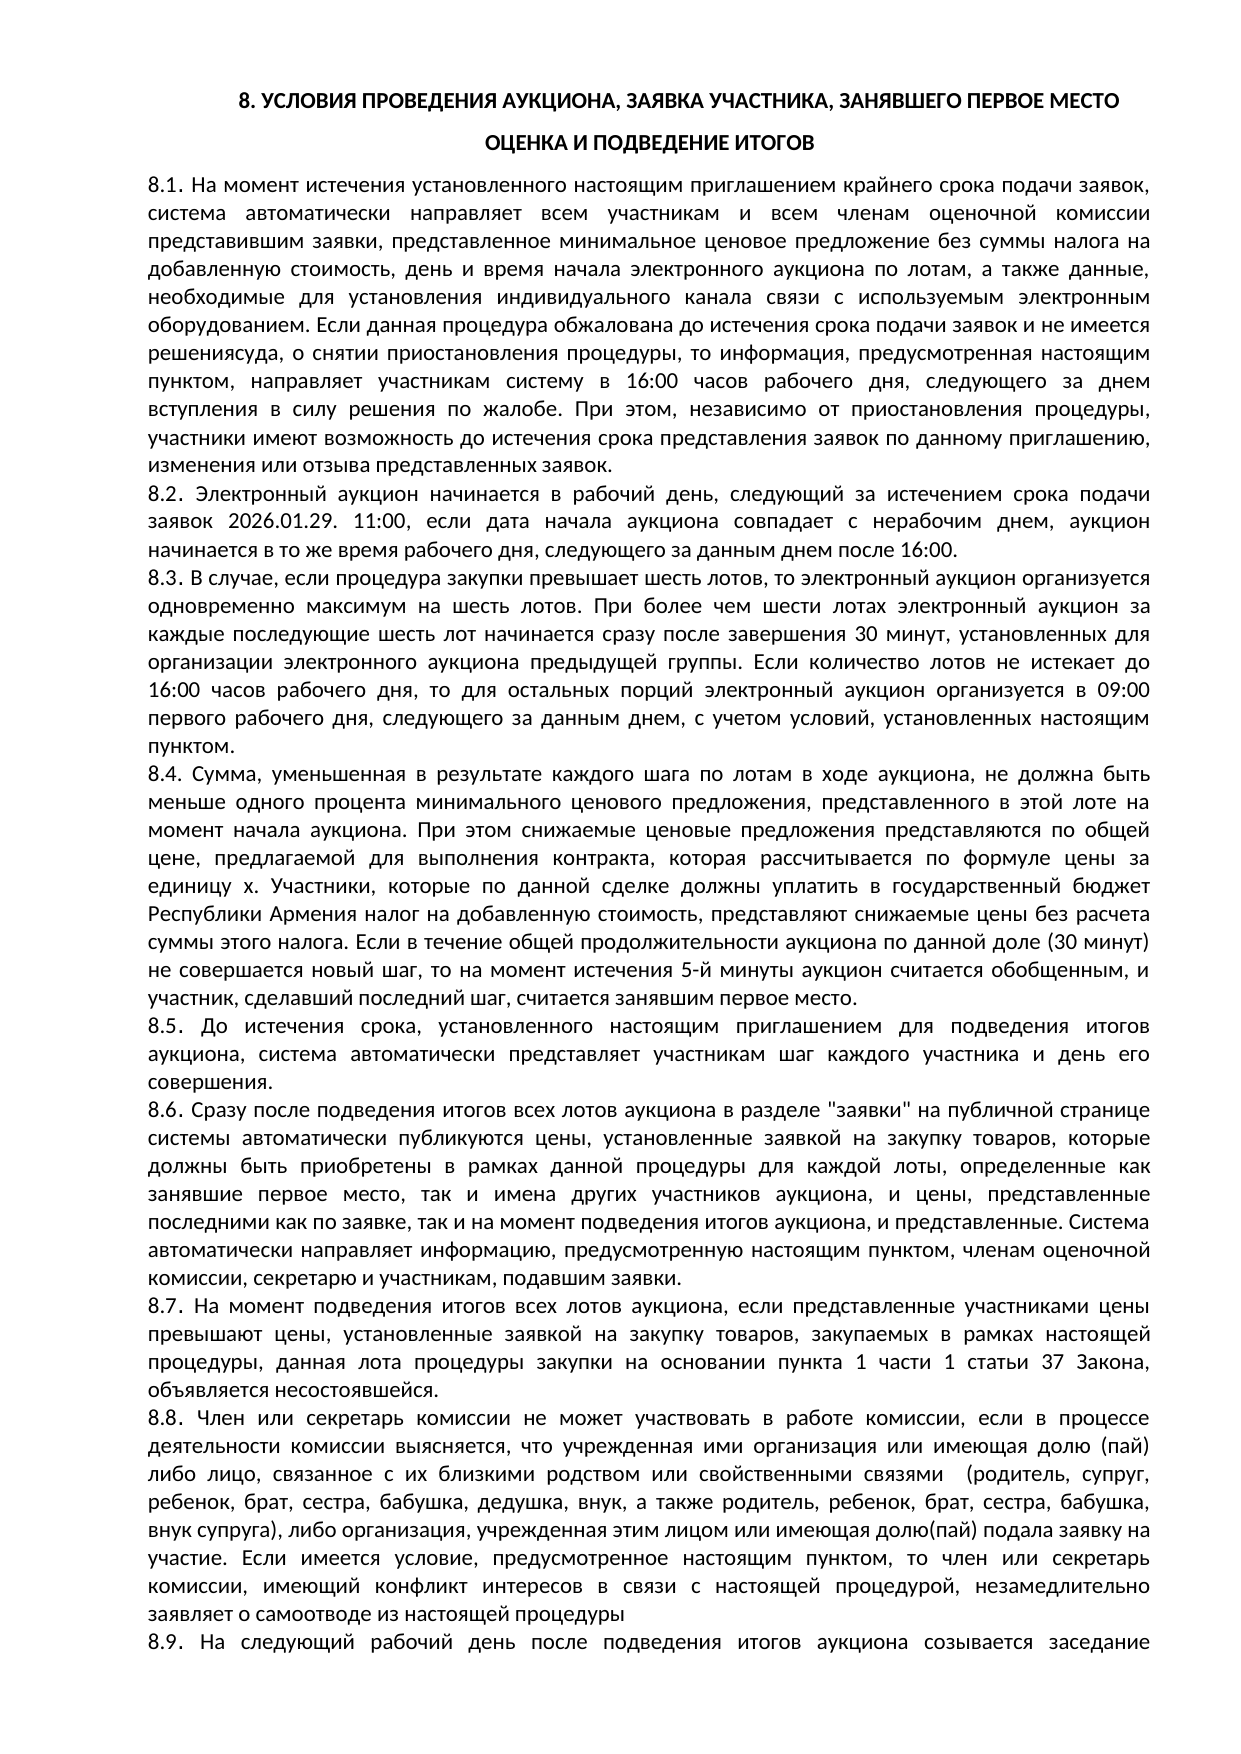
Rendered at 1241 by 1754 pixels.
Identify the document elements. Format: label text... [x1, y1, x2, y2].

text 8.8․ Член или секретарь комиссии не может участвовать в работе комиссии, если в процессе деятельности комиссии выясняется, что учрежденная ими организация или имеющая долю (пай) либо лицо, связанное с их близкими родством или свойственными связями (родитель, супруг, ребенок, брат, сестра, бабушка, дедушка, внук, а также родитель, ребенок, брат, сестра, бабушка, внук супруга), либо организация, учрежденная этим лицом или имеющая долю(пай) подала заявку на участие. Если имеется условие, предусмотренное настоящим пунктом, то член или секретарь комиссии, имеющий конфликт интересов в связи с настоящей процедурой, незамедлительно заявляет о самоотводе из настоящей процедуры [148, 1403, 1152, 1627]
text 8. УСЛОВИЯ ПРОВЕДЕНИЯ АУКЦИОНА, ЗАЯВКА УЧАСТНИКА, ЗАНЯВШЕГО ПЕРВОЕ МЕСТО ОЦЕНКА И ПОДВЕДЕНИЕ ИТОГОВ [148, 86, 1152, 156]
text 8.7․ На момент подведения итогов всех лотов аукциона, если представленные участниками цены превышают цены, установленные заявкой на закупку товаров, закупаемых в рамках настоящей процедуры, данная лота процедуры закупки на основании пункта 1 части 1 статьи 37 Закона, объявляется несостоявшейся. [148, 1291, 1152, 1403]
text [148, 1627, 1152, 1656]
text 8.4. Сумма, уменьшенная в результате каждого шага по лотам в ходе аукциона, не должна быть меньше одного процента минимального ценового предложения, представленного в этой лоте на момент начала аукциона. При этом снижаемые ценовые предложения представляются по общей цене, предлагаемой для выполнения контракта, которая рассчитывается по формуле цены за единицу x. Участники, которые по данной сделке должны уплатить в государственный бюджет Республики Армения налог на добавленную стоимость, представляют снижаемые цены без расчета суммы этого налога. Если в течение общей продолжительности аукциона по данной доле (30 минут) не совершается новый шаг, то на момент истечения 5-й минуты аукцион считается обобщенным, и участник, сделавший последний шаг, считается занявшим первое место. [148, 759, 1152, 1011]
text 8.6․ Сразу после подведения итогов всех лотов аукциона в разделе "заявки" на публичной странице системы автоматически публикуются цены, установленные заявкой на закупку товаров, которые должны быть приобретены в рамках данной процедуры для каждой лоты, определенные как занявшие первое место, так и имена других участников аукциона, и цены, представленные последними как по заявке, так и на момент подведения итогов аукциона, и представленные. Система автоматически направляет информацию, предусмотренную настоящим пунктом, членам оценочной комиссии, секретарю и участникам, подавшим заявки. [148, 1095, 1152, 1291]
text 8.1․ На момент истечения установленного настоящим приглашением крайнего срока подачи заявок, система автоматически направляет всем участникам и всем членам оценочной комиссии представившим заявки, представленное минимальное ценовое предложение без суммы налога на добавленную стоимость, день и время начала электронного аукциона по лотам, а также данные, необходимые для установления индивидуального канала связи с используемым электронным оборудованием. Если данная процедура обжалована до истечения срока подачи заявок и не имеется решениясуда, о снятии приостановления процедуры, то информация, предусмотренная настоящим пунктом, направляет участникам систему в 16:00 часов рабочего дня, следующего за днем вступления в силу решения по жалобе. При этом, независимо от приостановления процедуры, участники имеют возможность до истечения срока представления заявок по данному приглашению, изменения или отзыва представленных заявок. [148, 170, 1152, 479]
text 8.3․ В случае, если процедура закупки превышает шесть лотов, то электронный аукцион организуется одновременно максимум на шесть лотов. При более чем шести лотах электронный аукцион за каждые последующие шесть лот начинается сразу после завершения 30 минут, установленных для организации электронного аукциона предыдущей группы. Если количество лотов не истекает до 16:00 часов рабочего дня, то для остальных порций электронный аукцион организуется в 09:00 первого рабочего дня, следующего за данным днем, с учетом условий, установленных настоящим пунктом. [148, 563, 1152, 759]
text 8.5․ До истечения срока, установленного настоящим приглашением для подведения итогов аукциона, система автоматически представляет участникам шаг каждого участника и день его совершения. [148, 1011, 1152, 1095]
text 8.2․ Электронный аукцион начинается в рабочий день, следующий за истечением срока подачи заявок 2026.01.29. 11:00 , если дата начала аукциона совпадает с нерабочим днем, аукцион начинается в то же время рабочего дня, следующего за данным днем после 16:00. [148, 479, 1152, 563]
